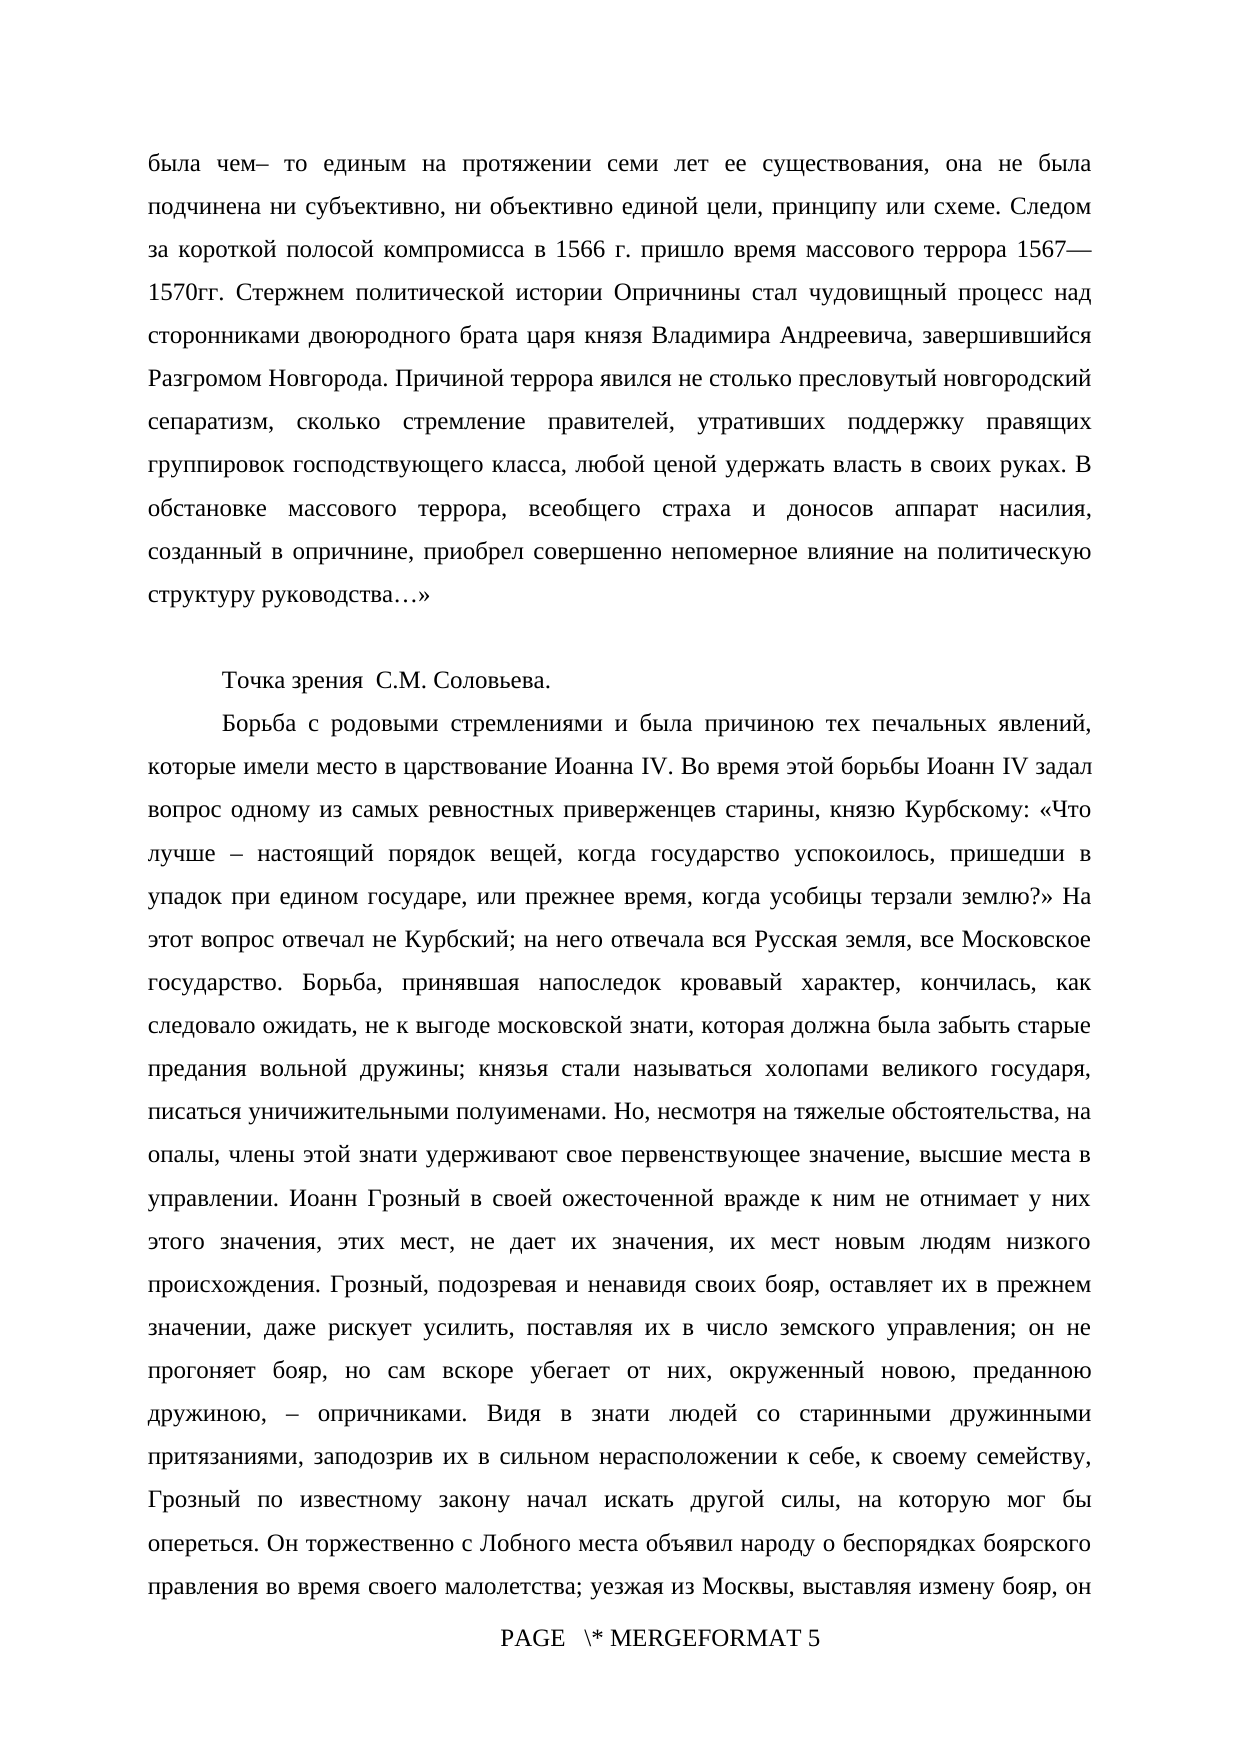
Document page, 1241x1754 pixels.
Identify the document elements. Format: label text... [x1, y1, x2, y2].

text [148, 708, 1092, 1599]
text Точка зрения С.М. Соловьева. [148, 665, 1092, 694]
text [148, 148, 1092, 608]
